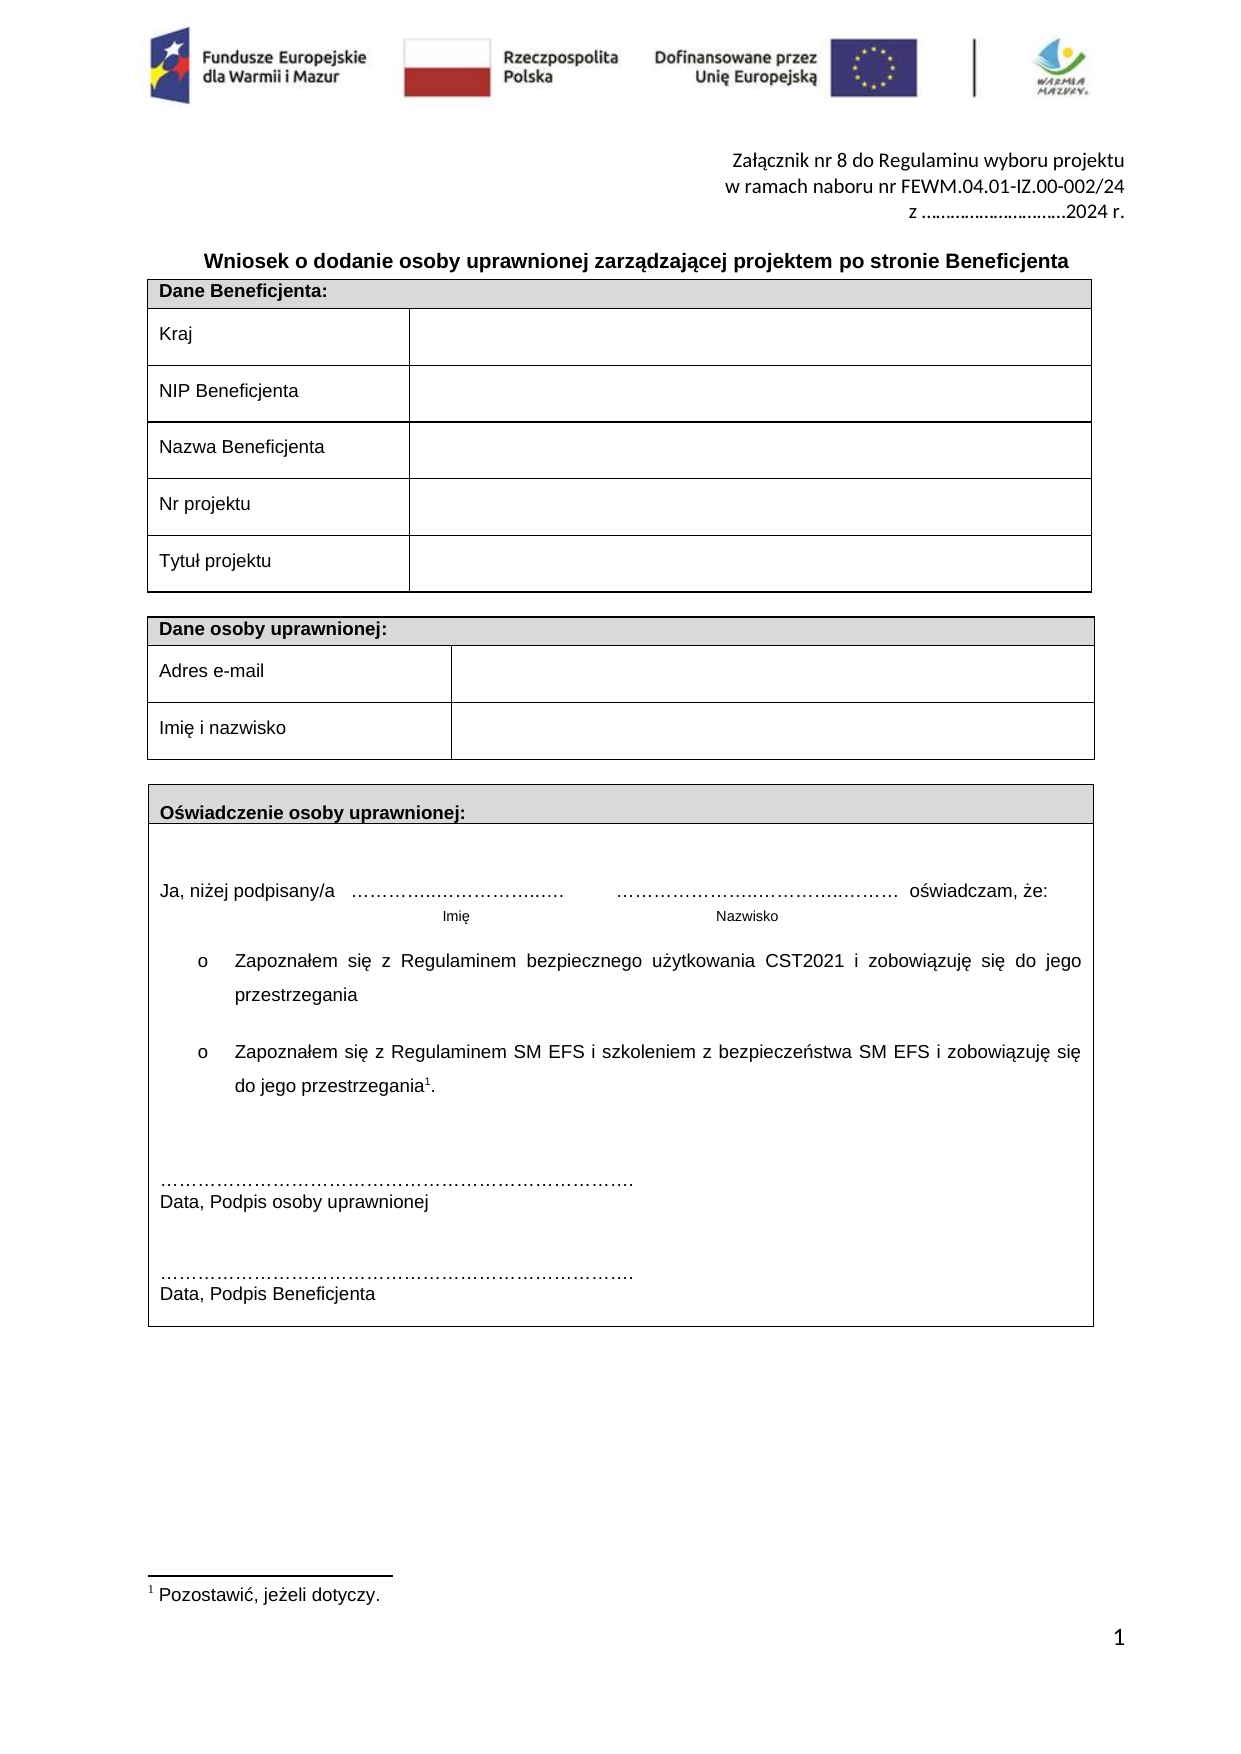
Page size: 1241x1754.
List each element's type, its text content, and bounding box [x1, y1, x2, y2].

table_cell [410, 479, 1091, 535]
text Załącznik nr 8 do Regulaminu wyboru projektu w ramach naboru nr FEWM.04.01-IZ.00-002/24 [148, 148, 1125, 198]
table_cell Ja, niżej podpisany/a …………..……………..…. …………………..…………..……… oświadczam, że: Imię Nazwisko Zapoznałem się z Regulaminem bezpiecznego użytkowania CST2021 i zobowiązuję się do jego przestrzegania Zapoznałem się z Regulaminem SM EFS i szkoleniem z bezpieczeństwa SM EFS i zobowiązuję się do jego przestrzegania. …………………………………………………………………. Data, Podpis osoby uprawnionej …………………………………………………………………. Data, Podpis Beneficjenta [149, 824, 1093, 1326]
table_cell [410, 366, 1091, 421]
table_header Dane Beneficjenta: [148, 280, 1091, 308]
table_cell Nazwa Beneficjenta [148, 423, 409, 478]
table_cell Tytuł projektu [148, 536, 409, 591]
subtitle Wniosek o dodanie osoby uprawnionej zarządzającej projektem po stronie Beneficjenta [148, 249, 1125, 273]
table_cell Adres e-mail [148, 646, 451, 702]
table_cell [410, 423, 1091, 478]
table_header Oświadczenie osoby uprawnionej: [149, 785, 1093, 823]
table_cell [410, 309, 1091, 365]
table_cell [452, 646, 1094, 702]
table_cell Kraj [148, 309, 409, 365]
table_cell Nr projektu [148, 479, 409, 535]
table_cell [452, 703, 1094, 758]
text z …………………………2024 r. [118, 198, 1125, 224]
picture [132, 8, 1104, 118]
table_header Dane osoby uprawnionej: [148, 618, 1094, 645]
table_cell Imię i nazwisko [148, 703, 451, 758]
table_cell [410, 536, 1091, 591]
table_cell NIP Beneficjenta [148, 366, 409, 421]
